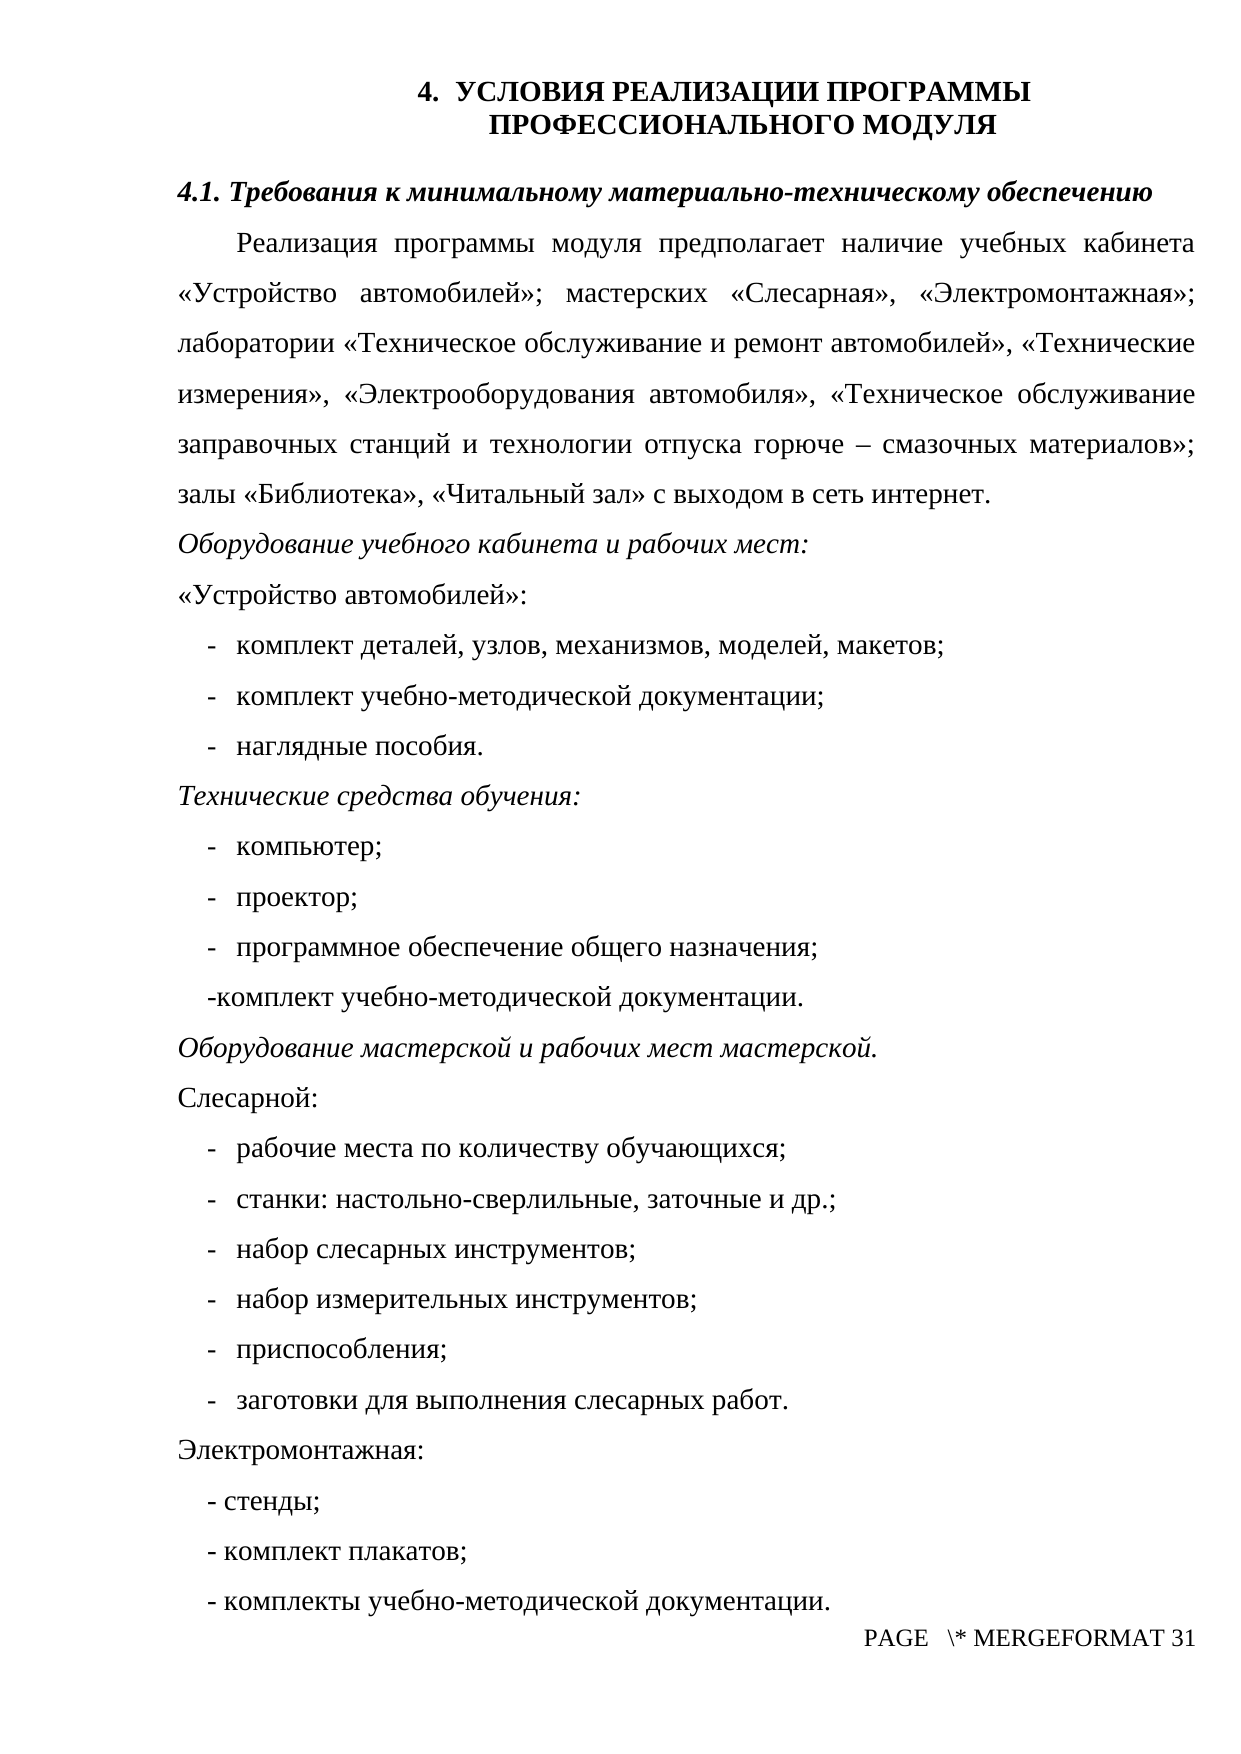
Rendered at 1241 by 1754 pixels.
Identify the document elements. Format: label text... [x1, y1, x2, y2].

list рабочие места по количеству обучающихся; [177, 1130, 1196, 1164]
text Оборудование учебного кабинета и рабочих мест: [177, 527, 1196, 560]
text - комплект плакатов; [177, 1533, 1196, 1566]
text -комплект учебно-методической документации. [177, 979, 1196, 1013]
text Слесарной: [177, 1080, 1196, 1114]
text «Устройство автомобилей»: [177, 577, 1196, 611]
text ПРОФЕССИОНАЛЬНОГО МОДУЛЯ [290, 107, 1196, 141]
text - стенды; [177, 1483, 1196, 1516]
text Технические средства обучения: [177, 778, 1196, 812]
list компьютер; [177, 828, 1196, 862]
text Оборудование мастерской и рабочих мест мастерской. [177, 1030, 1196, 1063]
text 4.1. Требования к минимальному материально-техническому обеспечению [177, 174, 1196, 208]
text Электромонтажная: [177, 1432, 1196, 1466]
list проектор; [177, 879, 1196, 912]
list комплект деталей, узлов, механизмов, моделей, макетов; [177, 627, 1196, 661]
list комплект учебно-методической документации; [177, 678, 1196, 711]
list набор слесарных инструментов; [177, 1231, 1196, 1264]
list наглядные пособия. [177, 728, 1196, 761]
list условия реализации ПРОГРАММЫ [252, 74, 1196, 107]
text Реализация программы модуля предполагает наличие учебных кабинета «Устройство автомобилей»; мастерских «Слесарная», «Электромонтажная»; лаборатории «Техническое обслуживание и ремонт автомобилей», «Технические измерения», «Электрооборудования автомобиля», «Техническое обслуживание заправочных станций и технологии отпуска горюче – смазочных материалов»; залы «Библиотека», «Читальный зал» с выходом в сеть интернет. [177, 225, 1196, 510]
list станки: настольно-сверлильные, заточные и др.; [177, 1181, 1196, 1214]
list приспособления; [177, 1332, 1196, 1365]
text - комплекты учебно-методической документации. [177, 1583, 1196, 1617]
list заготовки для выполнения слесарных работ. [177, 1382, 1196, 1416]
list программное обеспечение общего назначения; [177, 929, 1196, 963]
list набор измерительных инструментов; [177, 1281, 1196, 1315]
